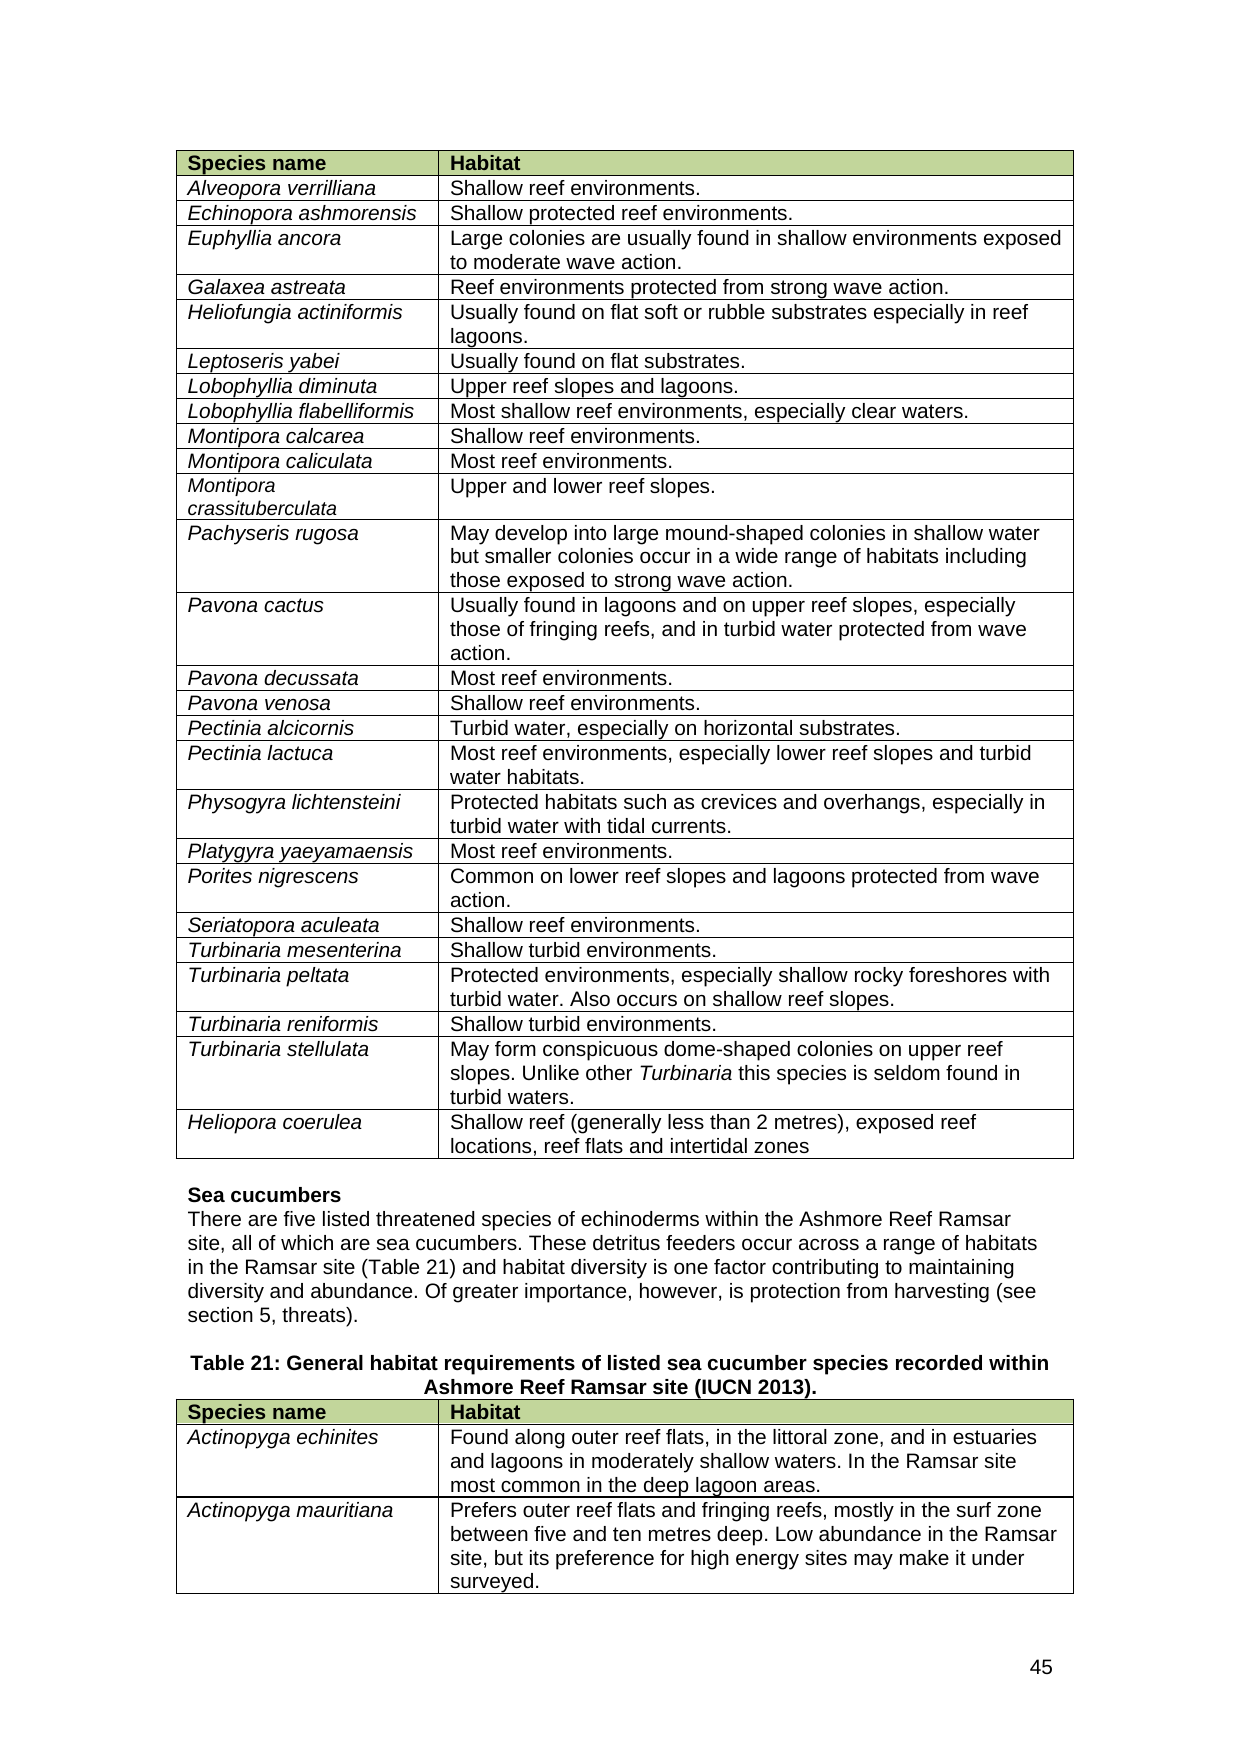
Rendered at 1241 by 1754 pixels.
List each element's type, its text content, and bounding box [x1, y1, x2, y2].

table_cell Most shallow reef environments, especially clear waters. [439, 399, 1073, 423]
table_cell Reef environments protected from strong wave action. [439, 275, 1073, 299]
table_cell Shallow turbid environments. [439, 1012, 1073, 1036]
table_cell Montipora crassituberculata [177, 474, 438, 519]
table_cell Usually found in lagoons and on upper reef slopes, especially those of fringing reefs, and in turbid water protected from wave action. [439, 593, 1073, 665]
table_cell Prefers outer reef flats and fringing reefs, mostly in the surf zone between five and ten metres deep. Low abundance in the Ramsar site, but its preference for high energy sites may make it under surveyed. [439, 1498, 1073, 1593]
table_cell Heliopora coerulea [177, 1110, 438, 1158]
table_header Species name [177, 151, 438, 175]
table_cell Common on lower reef slopes and lagoons protected from wave action. [439, 864, 1073, 912]
table_cell Pectinia lactuca [177, 741, 438, 789]
text There are five listed threatened species of echinoderms within the Ashmore Reef Ramsar site, all of which are sea cucumbers. These detritus feeders occur across a range of habitats in the Ramsar site (Table 21) and habitat diversity is one factor contributing to maintaining diversity and abundance. Of greater importance, however, is protection from harvesting (see section 5, threats). [187, 1207, 1053, 1327]
table_cell Turbinaria stellulata [177, 1037, 438, 1109]
table_cell Usually found on flat soft or rubble substrates especially in reef lagoons. [439, 300, 1073, 348]
table_cell Lobophyllia diminuta [177, 374, 438, 398]
table_header Habitat [439, 1400, 1073, 1423]
table_cell Most reef environments. [439, 666, 1073, 690]
table_cell May develop into large mound-shaped colonies in shallow water but smaller colonies occur in a wide range of habitats including those exposed to strong wave action. [439, 520, 1073, 592]
table_cell Porites nigrescens [177, 864, 438, 912]
table_header Habitat [439, 151, 1073, 175]
table_cell Pachyseris rugosa [177, 520, 438, 592]
table_cell Alveopora verrilliana [177, 176, 438, 200]
table_cell Actinopyga mauritiana [177, 1498, 438, 1593]
table_cell Found along outer reef flats, in the littoral zone, and in estuaries and lagoons in moderately shallow waters. In the Ramsar site most common in the deep lagoon areas. [439, 1425, 1073, 1496]
table_cell Leptoseris yabei [177, 349, 438, 373]
text Table 21: General habitat requirements of listed sea cucumber species recorded within Ashmore Reef Ramsar site (IUCN 2013). [187, 1351, 1053, 1398]
table_cell Most reef environments. [439, 839, 1073, 863]
table_cell Turbid water, especially on horizontal substrates. [439, 716, 1073, 740]
table_cell Heliofungia actiniformis [177, 300, 438, 348]
table_cell Shallow reef environments. [439, 176, 1073, 200]
table_cell Shallow turbid environments. [439, 938, 1073, 962]
table_cell Turbinaria peltata [177, 963, 438, 1011]
table_cell Lobophyllia flabelliformis [177, 399, 438, 423]
table_cell Protected habitats such as crevices and overhangs, especially in turbid water with tidal currents. [439, 790, 1073, 838]
table_cell Most reef environments, especially lower reef slopes and turbid water habitats. [439, 741, 1073, 789]
table_cell Montipora calcarea [177, 424, 438, 448]
table_cell Shallow reef (generally less than 2 metres), exposed reef locations, reef flats and intertidal zones [439, 1110, 1073, 1158]
table_cell Euphyllia ancora [177, 226, 438, 274]
table_cell Upper reef slopes and lagoons. [439, 374, 1073, 398]
table_cell Pavona decussata [177, 666, 438, 690]
table_cell Shallow reef environments. [439, 913, 1073, 937]
table_cell Physogyra lichtensteini [177, 790, 438, 838]
table_cell Turbinaria reniformis [177, 1012, 438, 1036]
table_cell Most reef environments. [439, 449, 1073, 473]
subtitle Sea cucumbers [187, 1183, 1053, 1207]
table_cell Shallow reef environments. [439, 424, 1073, 448]
table_cell Protected environments, especially shallow rocky foreshores with turbid water. Also occurs on shallow reef slopes. [439, 963, 1073, 1011]
table_cell Montipora caliculata [177, 449, 438, 473]
table_cell Galaxea astreata [177, 275, 438, 299]
table_cell Turbinaria mesenterina [177, 938, 438, 962]
table_cell Pectinia alcicornis [177, 716, 438, 740]
table_cell Echinopora ashmorensis [177, 201, 438, 225]
table_cell May form conspicuous dome-shaped colonies on upper reef slopes. Unlike other Turbinaria this species is seldom found in turbid waters. [439, 1037, 1073, 1109]
table_cell Seriatopora aculeata [177, 913, 438, 937]
table_cell Actinopyga echinites [177, 1425, 438, 1496]
table_cell Usually found on flat substrates. [439, 349, 1073, 373]
table_cell Pavona cactus [177, 593, 438, 665]
table_cell Upper and lower reef slopes. [439, 474, 1073, 519]
table_cell Large colonies are usually found in shallow environments exposed to moderate wave action. [439, 226, 1073, 274]
table_cell Shallow protected reef environments. [439, 201, 1073, 225]
table_cell Shallow reef environments. [439, 691, 1073, 715]
table_cell Pavona venosa [177, 691, 438, 715]
table_header Species name [177, 1400, 438, 1423]
table_cell Platygyra yaeyamaensis [177, 839, 438, 863]
